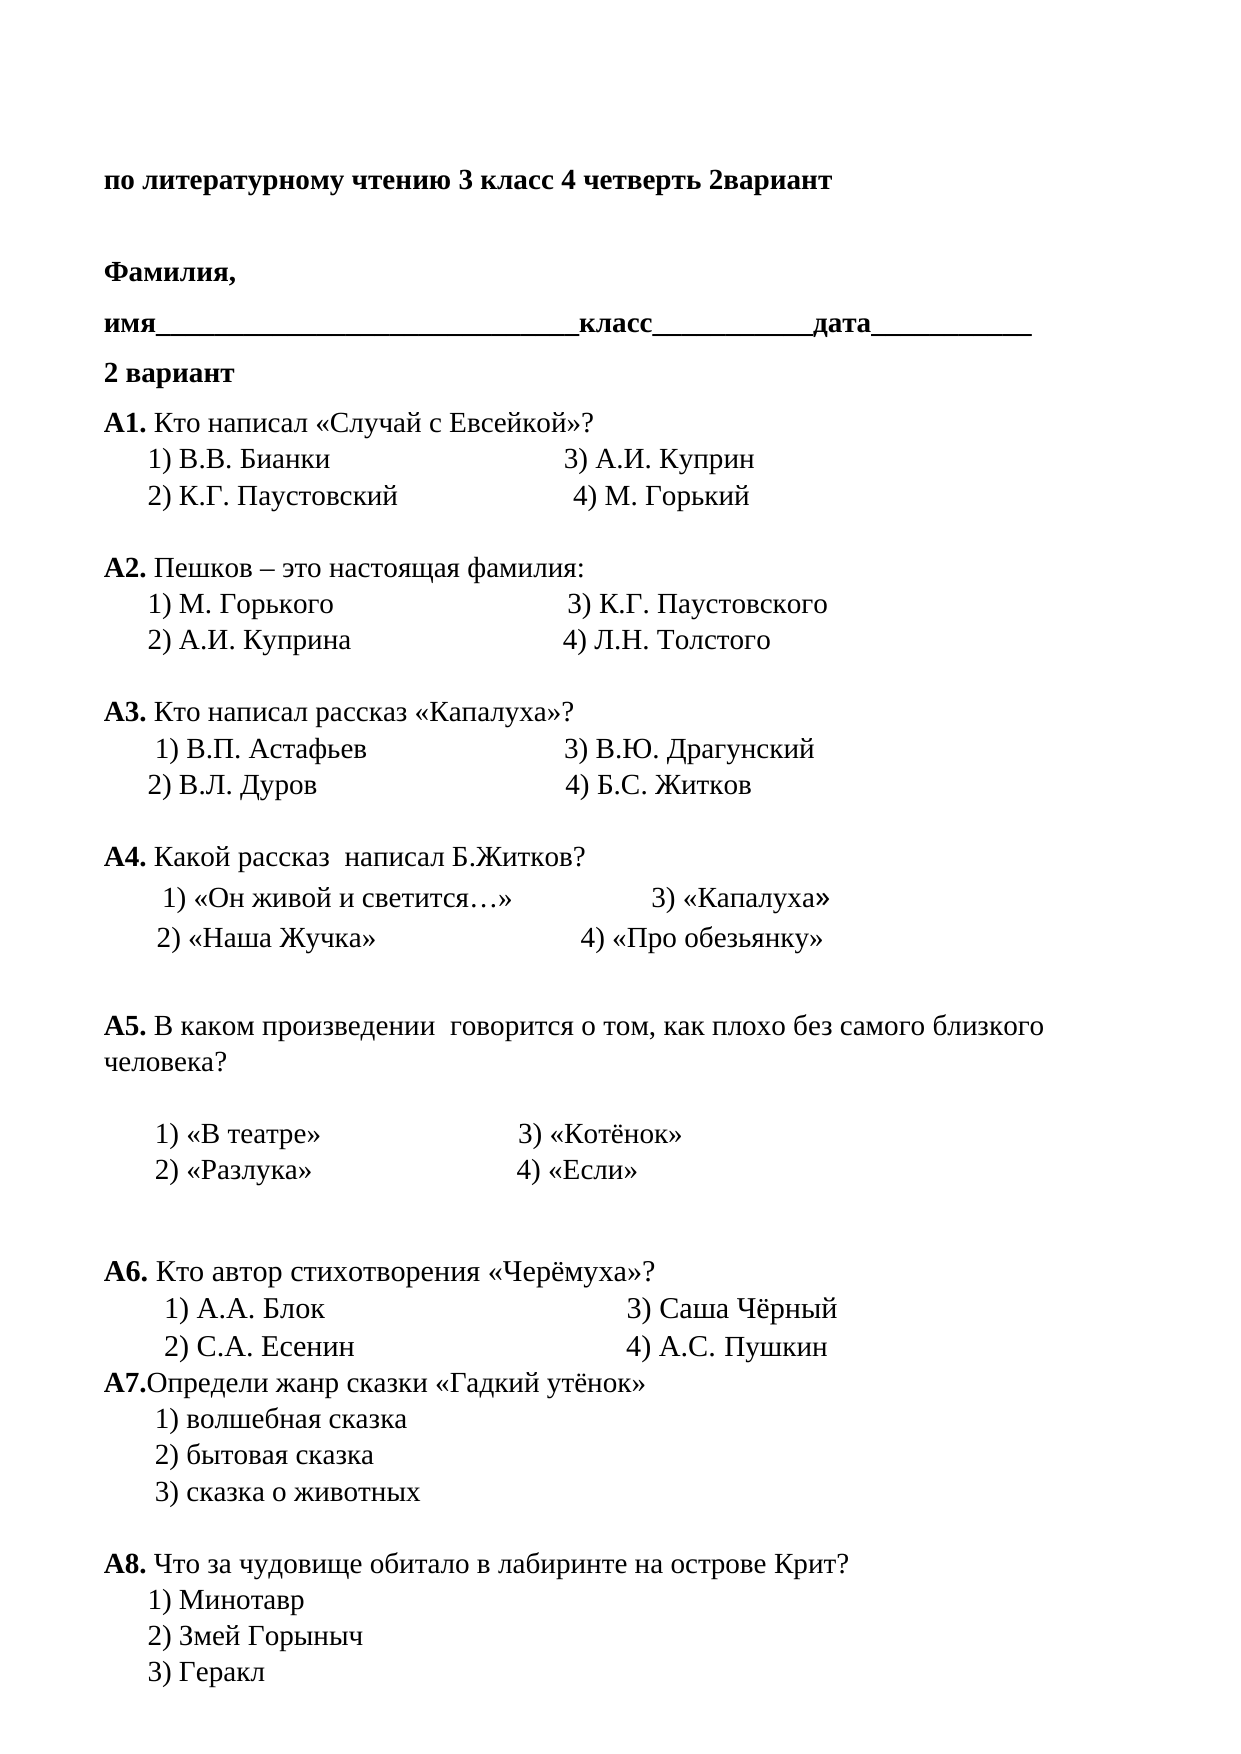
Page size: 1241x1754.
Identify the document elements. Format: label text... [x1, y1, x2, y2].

text А8. Что за чудовище обитало в лабиринте на острове Крит? [103, 1546, 1152, 1579]
text 2 вариант [103, 355, 1152, 389]
text А6. Кто автор стихотворения «Черёмуха»? [103, 1253, 1152, 1288]
text ⁭ 1) «Он живой и светится…» ⁭3) «Капалуха» [103, 875, 1152, 916]
text ⁭1) «В театре» ⁭3) «Котёнок» [103, 1116, 1152, 1150]
text ⁭2) А.И. Куприна ⁭4) Л.Н. Толстого [103, 622, 1152, 656]
text ⁭ 1) В.П. Астафьев ⁭3) В.Ю. Драгунский [103, 731, 1152, 764]
text ⁭2) К.Г. Паустовский ⁭ 4) М. Горький [103, 478, 1152, 511]
text ⁭2) С.А. Есенин ⁭4) А.С. Пушкин [103, 1328, 1152, 1362]
text А4. Какой рассказ написал Б.Житков? [103, 839, 1152, 873]
text ⁭3) сказка о животных [103, 1474, 1152, 1507]
text ⁭2) Змей Горыныч [103, 1618, 1152, 1652]
text А3. Кто написал рассказ «Капалуха»? [103, 694, 1152, 728]
text ⁭3) Геракл [103, 1654, 1152, 1688]
text ⁭1) А.А. Блок ⁭3) Саша Чёрный [103, 1290, 1152, 1325]
text ⁭1) Минотавр [103, 1582, 1152, 1616]
text по литературному чтению 3 класс 4 четверть 2вариант [103, 162, 1152, 196]
text ⁭1) волшебная сказка [103, 1401, 1152, 1435]
text ⁭2) В.Л. Дуров ⁭4) Б.С. Житков [103, 767, 1152, 800]
text А5. В каком произведении говорится о том, как плохо без самого близкого человека? [103, 1008, 1152, 1077]
text ⁭1) М. Горького ⁭3) К.Г. Паустовского [103, 586, 1152, 620]
text ⁭1) В.В. Бианки ⁭3) А.И. Куприн [103, 442, 1152, 475]
text А7.Определи жанр сказки «Гадкий утёнок» [103, 1365, 1152, 1399]
text ⁯2) «Наша Жучка» ⁯ 4) «Про обезьянку» [103, 920, 1152, 954]
text А2. Пешков – это настоящая фамилия: [103, 550, 1152, 583]
text ⁭2) бытовая сказка [103, 1437, 1152, 1471]
text Фамилия, имя_____________________________класс___________дата___________ [103, 254, 1152, 338]
text А1. Кто написал «Случай с Евсейкой»? [103, 405, 1152, 439]
text ⁭2) «Разлука» ⁭4) «Если» [103, 1152, 1152, 1186]
